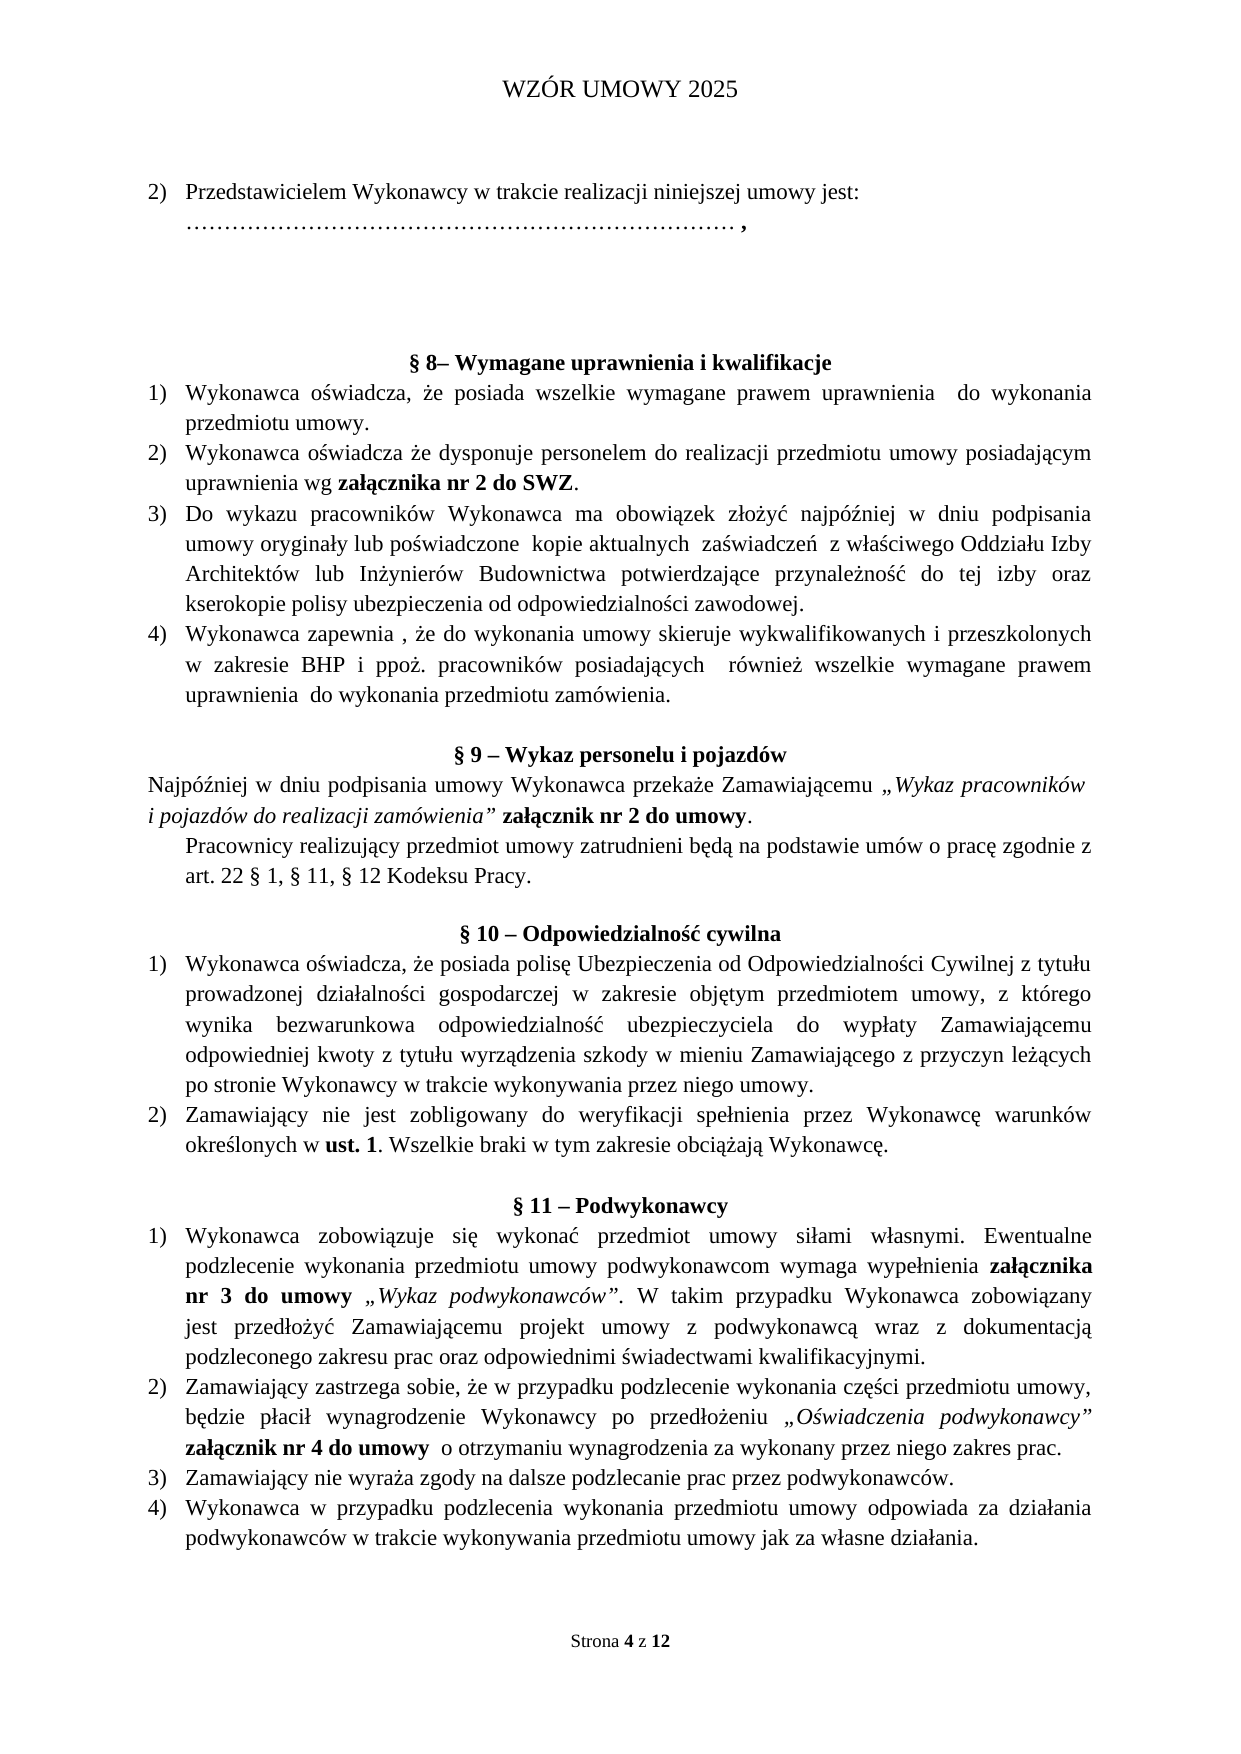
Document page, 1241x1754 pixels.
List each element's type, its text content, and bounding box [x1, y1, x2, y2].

list Wykonawca w przypadku podzlecenia wykonania przedmiotu umowy odpowiada za działania podwykonawców w trakcie wykonywania przedmiotu umowy jak za własne działania. [148, 1494, 1093, 1551]
list Wykonawca oświadcza że dysponuje personelem do realizacji przedmiotu umowy posiadającym uprawnienia wg załącznika nr 2 do SWZ. [148, 439, 1093, 496]
list Pracownicy realizujący przedmiot umowy zatrudnieni będą na podstawie umów o pracę zgodnie z art. 22 § 1, § 11, § 12 Kodeksu Pracy. [185, 832, 1093, 888]
text § 8– Wymagane uprawnienia i kwalifikacje [148, 349, 1093, 375]
list Przedstawicielem Wykonawcy w trakcie realizacji niniejszej umowy jest: [148, 178, 1093, 204]
list Zamawiający nie jest zobligowany do weryfikacji spełnienia przez Wykonawcę warunków określonych w ust. 1. Wszelkie braki w tym zakresie obciążają Wykonawcę. [148, 1101, 1093, 1158]
text § 9 – Wykaz personelu i pojazdów [148, 741, 1093, 768]
list Najpóźniej w dniu podpisania umowy Wykonawca przekaże Zamawiającemu „Wykaz pracowników i pojazdów do realizacji zamówienia” załącznik nr 2 do umowy. [148, 772, 1093, 828]
list Wykonawca oświadcza, że posiada wszelkie wymagane prawem uprawnienia do wykonania przedmiotu umowy. [148, 379, 1093, 435]
text § 11 – Podwykonawcy [148, 1192, 1093, 1218]
list Zamawiający nie wyraża zgody na dalsze podzlecanie prac przez podwykonawców. [148, 1464, 1093, 1490]
list ……………………………………………………………… , [185, 208, 1093, 234]
text § 10 – Odpowiedzialność cywilna [148, 920, 1093, 946]
list Zamawiający zastrzega sobie, że w przypadku podzlecenie wykonania części przedmiotu umowy, będzie płacił wynagrodzenie Wykonawcy po przedłożeniu „Oświadczenia podwykonawcy” załącznik nr 4 do umowy o otrzymaniu wynagrodzenia za wykonany przez niego zakres prac. [148, 1373, 1093, 1460]
list Do wykazu pracowników Wykonawca ma obowiązek złożyć najpóźniej w dniu podpisania umowy oryginały lub poświadczone kopie aktualnych zaświadczeń z właściwego Oddziału Izby Architektów lub Inżynierów Budownictwa potwierdzające przynależność do tej izby oraz kserokopie polisy ubezpieczenia od odpowiedzialności zawodowej. [148, 500, 1093, 617]
list Wykonawca oświadcza, że posiada polisę Ubezpieczenia od Odpowiedzialności Cywilnej z tytułu prowadzonej działalności gospodarczej w zakresie objętym przedmiotem umowy, z którego wynika bezwarunkowa odpowiedzialność ubezpieczyciela do wypłaty Zamawiającemu odpowiedniej kwoty z tytułu wyrządzenia szkody w mieniu Zamawiającego z przyczyn leżących po stronie Wykonawcy w trakcie wykonywania przez niego umowy. [148, 950, 1093, 1097]
list Wykonawca zapewnia , że do wykonania umowy skieruje wykwalifikowanych i przeszkolonych w zakresie BHP i ppoż. pracowników posiadających również wszelkie wymagane prawem uprawnienia do wykonania przedmiotu zamówienia. [148, 621, 1093, 707]
list Wykonawca zobowiązuje się wykonać przedmiot umowy siłami własnymi. Ewentualne podzlecenie wykonania przedmiotu umowy podwykonawcom wymaga wypełnienia załącznika nr 3 do umowy „Wykaz podwykonawców”. W takim przypadku Wykonawca zobowiązany jest przedłożyć Zamawiającemu projekt umowy z podwykonawcą wraz z dokumentacją podzleconego zakresu prac oraz odpowiednimi świadectwami kwalifikacyjnymi. [148, 1222, 1093, 1369]
